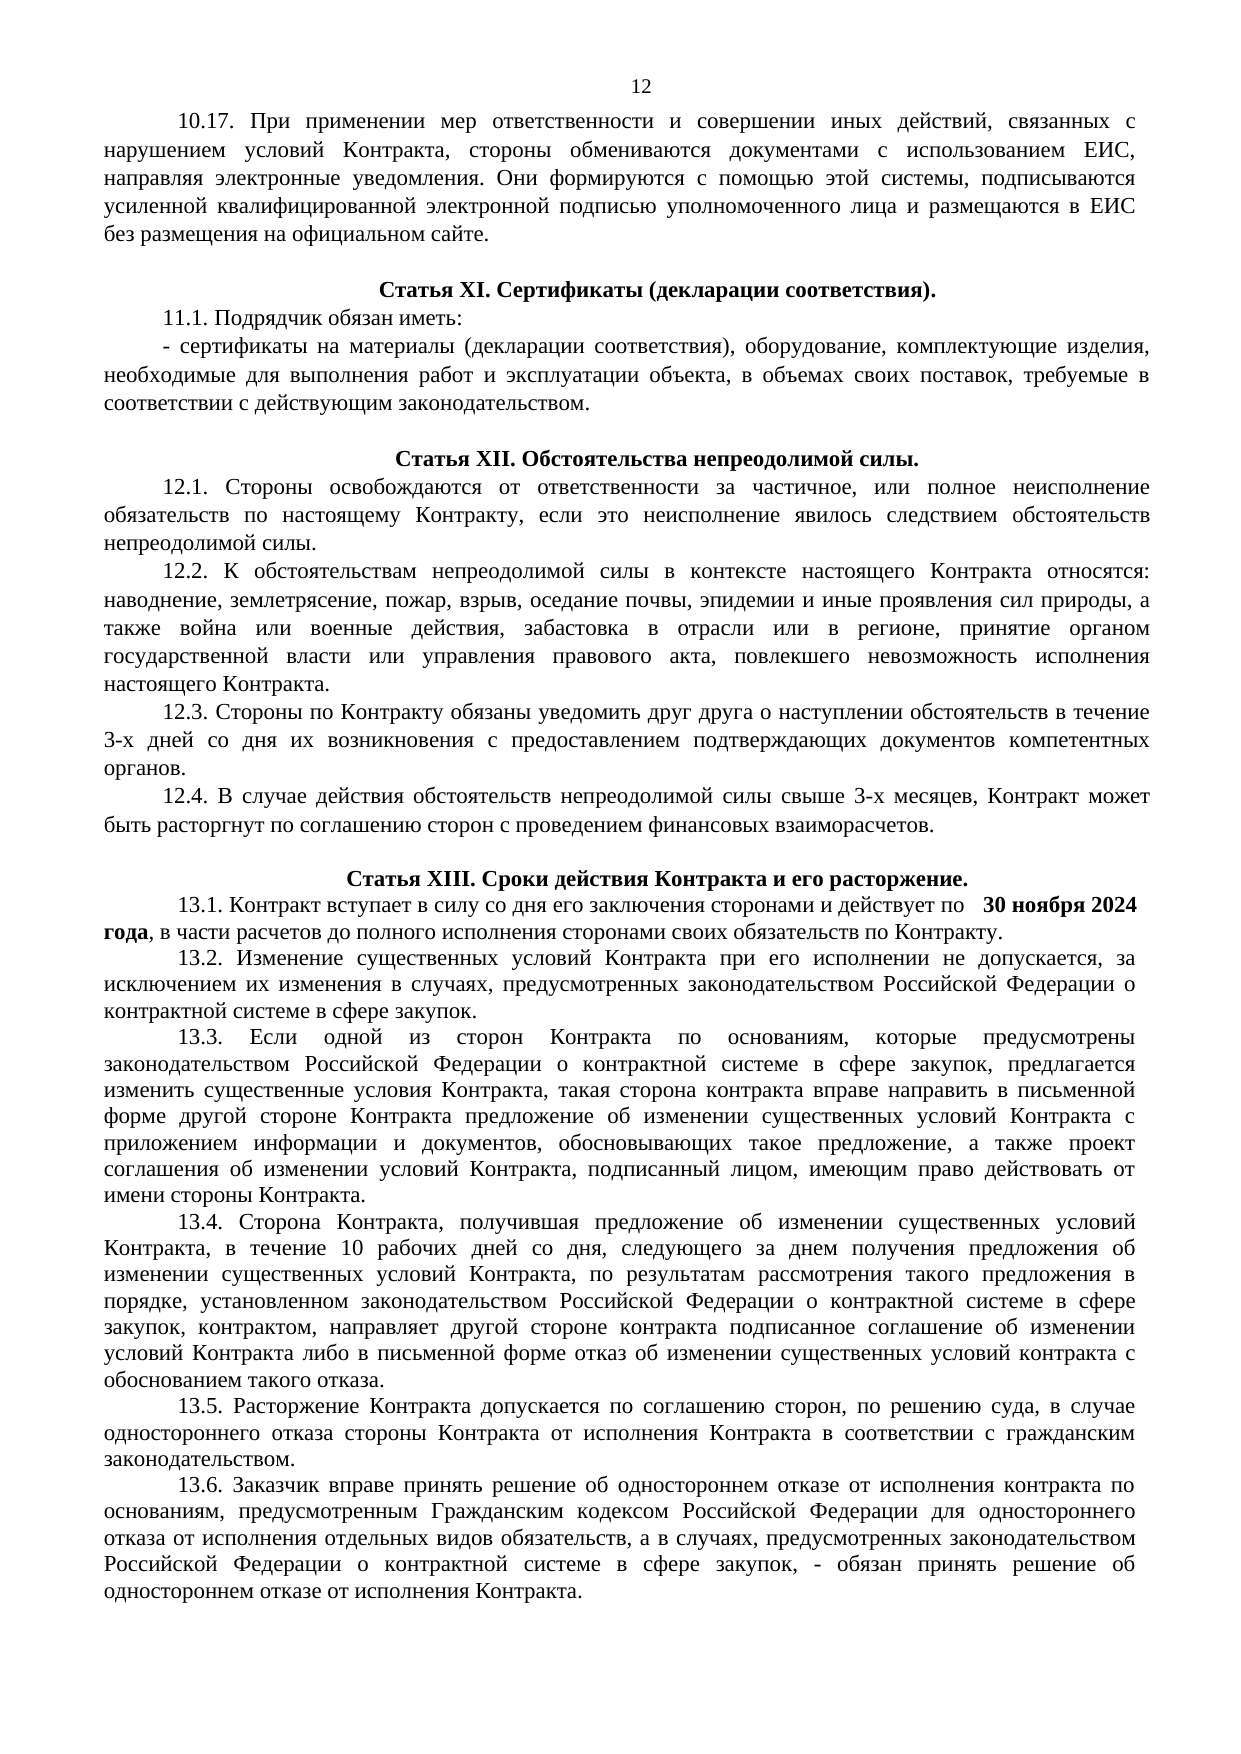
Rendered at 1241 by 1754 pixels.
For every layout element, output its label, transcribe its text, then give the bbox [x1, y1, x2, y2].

text 13.3. Если одной из сторон Контракта по основаниям, которые предусмотрены законодательством Российской Федерации о контрактной системе в сфере закупок, предлагается изменить существенные условия Контракта, такая сторона контракта вправе направить в письменной форме другой стороне Контракта предложение об изменении существенных условий Контракта с приложением информации и документов, обосновывающих такое предложение, а также проект соглашения об изменении условий Контракта, подписанный лицом, имеющим право действовать от имени стороны Контракта. [103, 1023, 1137, 1208]
text 12.3. Стороны по Контракту обязаны уведомить друг друга о наступлении обстоятельств в течение 3-х дней со дня их возникновения с предоставлением подтверждающих документов компетентных органов. [103, 698, 1152, 781]
text 12.1. Стороны освобождаются от ответственности за частичное, или полное неисполнение обязательств по настоящему Контракту, если это неисполнение явилось следствием обстоятельств непреодолимой силы. [103, 473, 1152, 556]
text 12.2. К обстоятельствам непреодолимой силы в контексте настоящего Контракта относятся: наводнение, землетрясение, пожар, взрыв, оседание почвы, эпидемии и иные проявления сил природы, а также война или военные действия, забастовка в отрасли или в регионе, принятие органом государственной власти или управления правового акта, повлекшего невозможность исполнения настоящего Контракта. [103, 557, 1152, 696]
text Статья XII. Обстоятельства непреодолимой силы. [103, 445, 1152, 471]
text 12.4. В случае действия обстоятельств непреодолимой силы свыше 3-х месяцев, Контракт может быть расторгнут по соглашению сторон с проведением финансовых взаиморасчетов. [103, 782, 1152, 837]
text 11.1. Подрядчик обязан иметь: [103, 304, 1152, 331]
text 13.5. Расторжение Контракта допускается по соглашению сторон, по решению суда, в случае одностороннего отказа стороны Контракта от исполнения Контракта в соответствии с гражданским законодательством. [103, 1392, 1137, 1471]
text Статья XI. Сертификаты (декларации соответствия). [103, 276, 1152, 303]
text 10.17. При применении мер ответственности и совершении иных действий, связанных с нарушением условий Контракта, стороны обмениваются документами с использованием ЕИС, направляя электронные уведомления. Они формируются с помощью этой системы, подписываются усиленной квалифицированной электронной подписью уполномоченного лица и размещаются в ЕИС без размещения на официальном сайте. [103, 107, 1137, 246]
text 13.2. Изменение существенных условий Контракта при его исполнении не допускается, за исключением их изменения в случаях, предусмотренных законодательством Российской Федерации о контрактной системе в сфере закупок. [103, 944, 1137, 1023]
text - сертификаты на материалы (декларации соответствия), оборудование, комплектующие изделия, необходимые для выполнения работ и эксплуатации объекта, в объемах своих поставок, требуемые в соответствии с действующим законодательством. [103, 332, 1152, 415]
text Статья XIII. Сроки действия Контракта и его расторжение. [103, 865, 1152, 891]
text 13.6. Заказчик вправе принять решение об одностороннем отказе от исполнения контракта по основаниям, предусмотренным Гражданским кодексом Российской Федерации для одностороннего отказа от исполнения отдельных видов обязательств, а в случаях, предусмотренных законодательством Российской Федерации о контрактной системе в сфере закупок, - обязан принять решение об одностороннем отказе от исполнения Контракта. [103, 1471, 1137, 1603]
text 13.4. Сторона Контракта, получившая предложение об изменении существенных условий Контракта, в течение 10 рабочих дней со дня, следующего за днем получения предложения об изменении существенных условий Контракта, по результатам рассмотрения такого предложения в порядке, установленном законодательством Российской Федерации о контрактной системе в сфере закупок, контрактом, направляет другой стороне контракта подписанное соглашение об изменении условий Контракта либо в письменной форме отказ об изменении существенных условий контракта с обоснованием такого отказа. [103, 1208, 1137, 1392]
text 13.1. Контракт вступает в силу со дня его заключения сторонами и действует по 30 ноября 2024 года, в части расчетов до полного исполнения сторонами своих обязательств по Контракту. [103, 891, 1137, 944]
